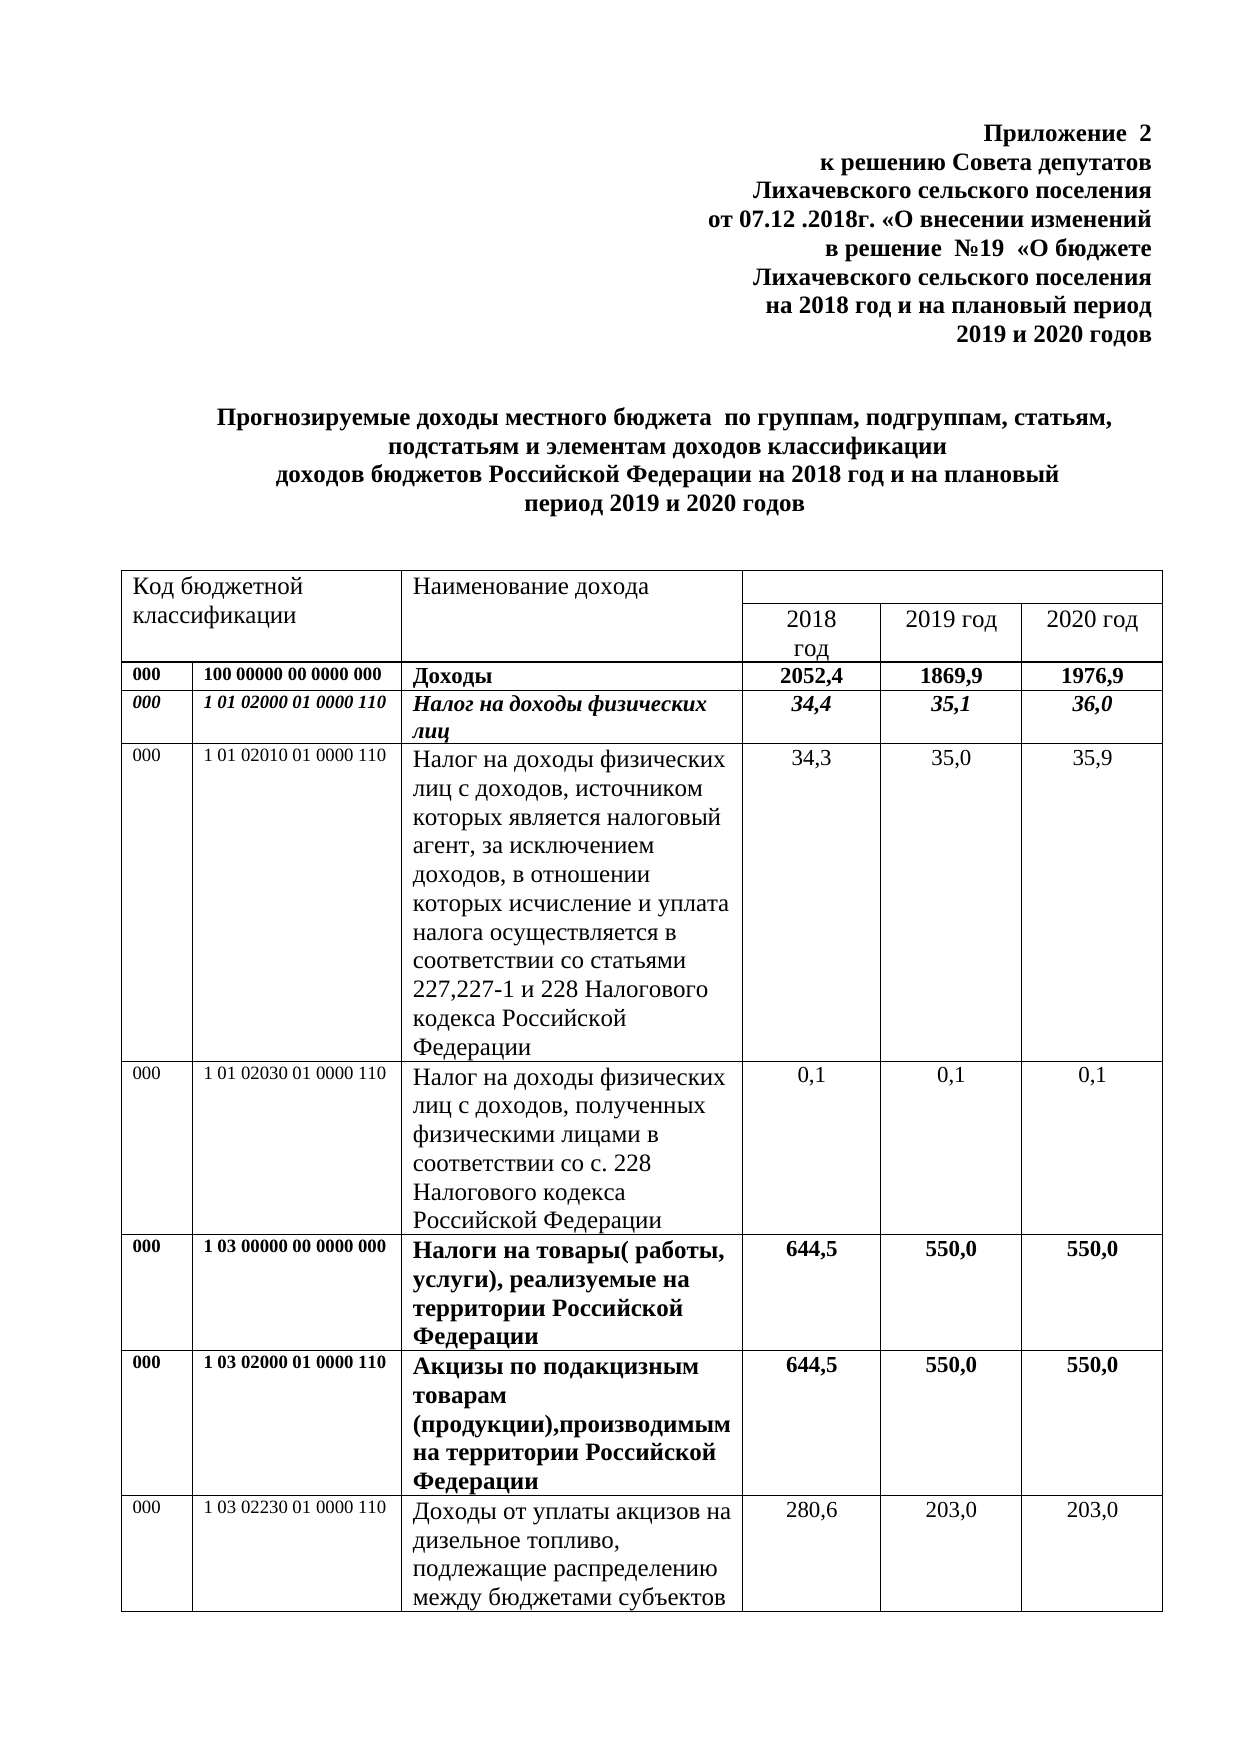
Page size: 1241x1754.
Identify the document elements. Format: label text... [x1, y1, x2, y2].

text 2019 и 2020 годов [177, 319, 1152, 348]
table_cell Налоги на товары( работы, услуги), реализуемые на территории Российской Федерации [402, 1235, 742, 1350]
table_cell 1 03 00000 00 0000 000 [193, 1235, 401, 1350]
table_cell 35,0 [881, 744, 1021, 1061]
table_cell 2018 год [743, 604, 880, 661]
table_cell 1976,9 [1022, 663, 1162, 689]
text доходов бюджетов Российской Федерации на 2018 год и на плановый [177, 459, 1152, 488]
table_cell 0,1 [881, 1062, 1021, 1234]
table_cell Акцизы по подакцизным товарам (продукции),производимым на территории Российской Федерации [402, 1351, 742, 1495]
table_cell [193, 1496, 401, 1611]
table_cell 000 [122, 691, 192, 743]
table_cell 2019 год [881, 604, 1021, 661]
table_cell 36,0 [1022, 691, 1162, 743]
text Приложение 2 [177, 118, 1152, 147]
table_cell 1869,9 [881, 663, 1021, 689]
table_cell 35,9 [1022, 744, 1162, 1061]
table_cell 000 [122, 663, 192, 689]
table_cell 000 [122, 1062, 192, 1234]
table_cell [402, 1496, 742, 1611]
table_cell Налог на доходы физических лиц [402, 691, 742, 743]
table_cell 644,5 [743, 1351, 880, 1495]
table_header Наименование дохода [402, 571, 742, 661]
table_header [743, 571, 1162, 603]
table_cell 000 [122, 1235, 192, 1350]
text Лихачевского сельского поселения [177, 262, 1152, 291]
text к решению Совета депутатов [177, 147, 1152, 176]
table_cell 550,0 [881, 1235, 1021, 1350]
text подстатьям и элементам доходов классификации [177, 431, 1152, 459]
text Лихачевского сельского поселения [177, 176, 1152, 204]
table_cell 280,6 [743, 1496, 880, 1611]
table_cell 1 01 02030 01 0000 110 [193, 1062, 401, 1234]
text период 2019 и 2020 годов [177, 488, 1152, 517]
text на 2018 год и на плановый период [177, 291, 1152, 319]
table_cell 1 01 02010 01 0000 110 [193, 744, 401, 1061]
table_cell 550,0 [881, 1351, 1021, 1495]
table_cell 1 03 02000 01 0000 110 [193, 1351, 401, 1495]
text от 07.12 .2018г. «О внесении изменений [177, 204, 1152, 233]
table_cell 35,1 [881, 691, 1021, 743]
table_cell 0,1 [743, 1062, 880, 1234]
table_cell 34,3 [743, 744, 880, 1061]
table_cell 550,0 [1022, 1235, 1162, 1350]
table_cell 203,0 [881, 1496, 1021, 1611]
table_cell 203,0 [1022, 1496, 1162, 1611]
table_cell 34,4 [743, 691, 880, 743]
table_cell 000 [122, 744, 192, 1061]
table_cell Доходы [402, 663, 742, 689]
table_header Код бюджетной классификации [122, 571, 401, 661]
text Прогнозируемые доходы местного бюджета по группам, подгруппам, статьям, [177, 402, 1152, 431]
text в решение №19 «О бюджете [177, 233, 1152, 262]
table_cell Налог на доходы физических лиц с доходов, полученных физическими лицами в соответствии со с. 228 Налогового кодекса Российской Федерации [402, 1062, 742, 1234]
table_cell 0,1 [1022, 1062, 1162, 1234]
table_cell 1 01 02000 01 0000 110 [193, 691, 401, 743]
table_cell 550,0 [1022, 1351, 1162, 1495]
table_cell 000 [122, 1496, 192, 1611]
table_cell 2052,4 [743, 663, 880, 689]
table_cell 2020 год [1022, 604, 1162, 661]
table_cell 644,5 [743, 1235, 880, 1350]
table_cell Налог на доходы физических лиц с доходов, источником которых является налоговый агент, за исключением доходов, в отношении которых исчисление и уплата налога осуществляется в соответствии со статьями 227,227-1 и 228 Налогового кодекса Российской Федерации [402, 744, 742, 1061]
table_cell 100 00000 00 0000 000 [193, 663, 401, 689]
table_cell 000 [122, 1351, 192, 1495]
